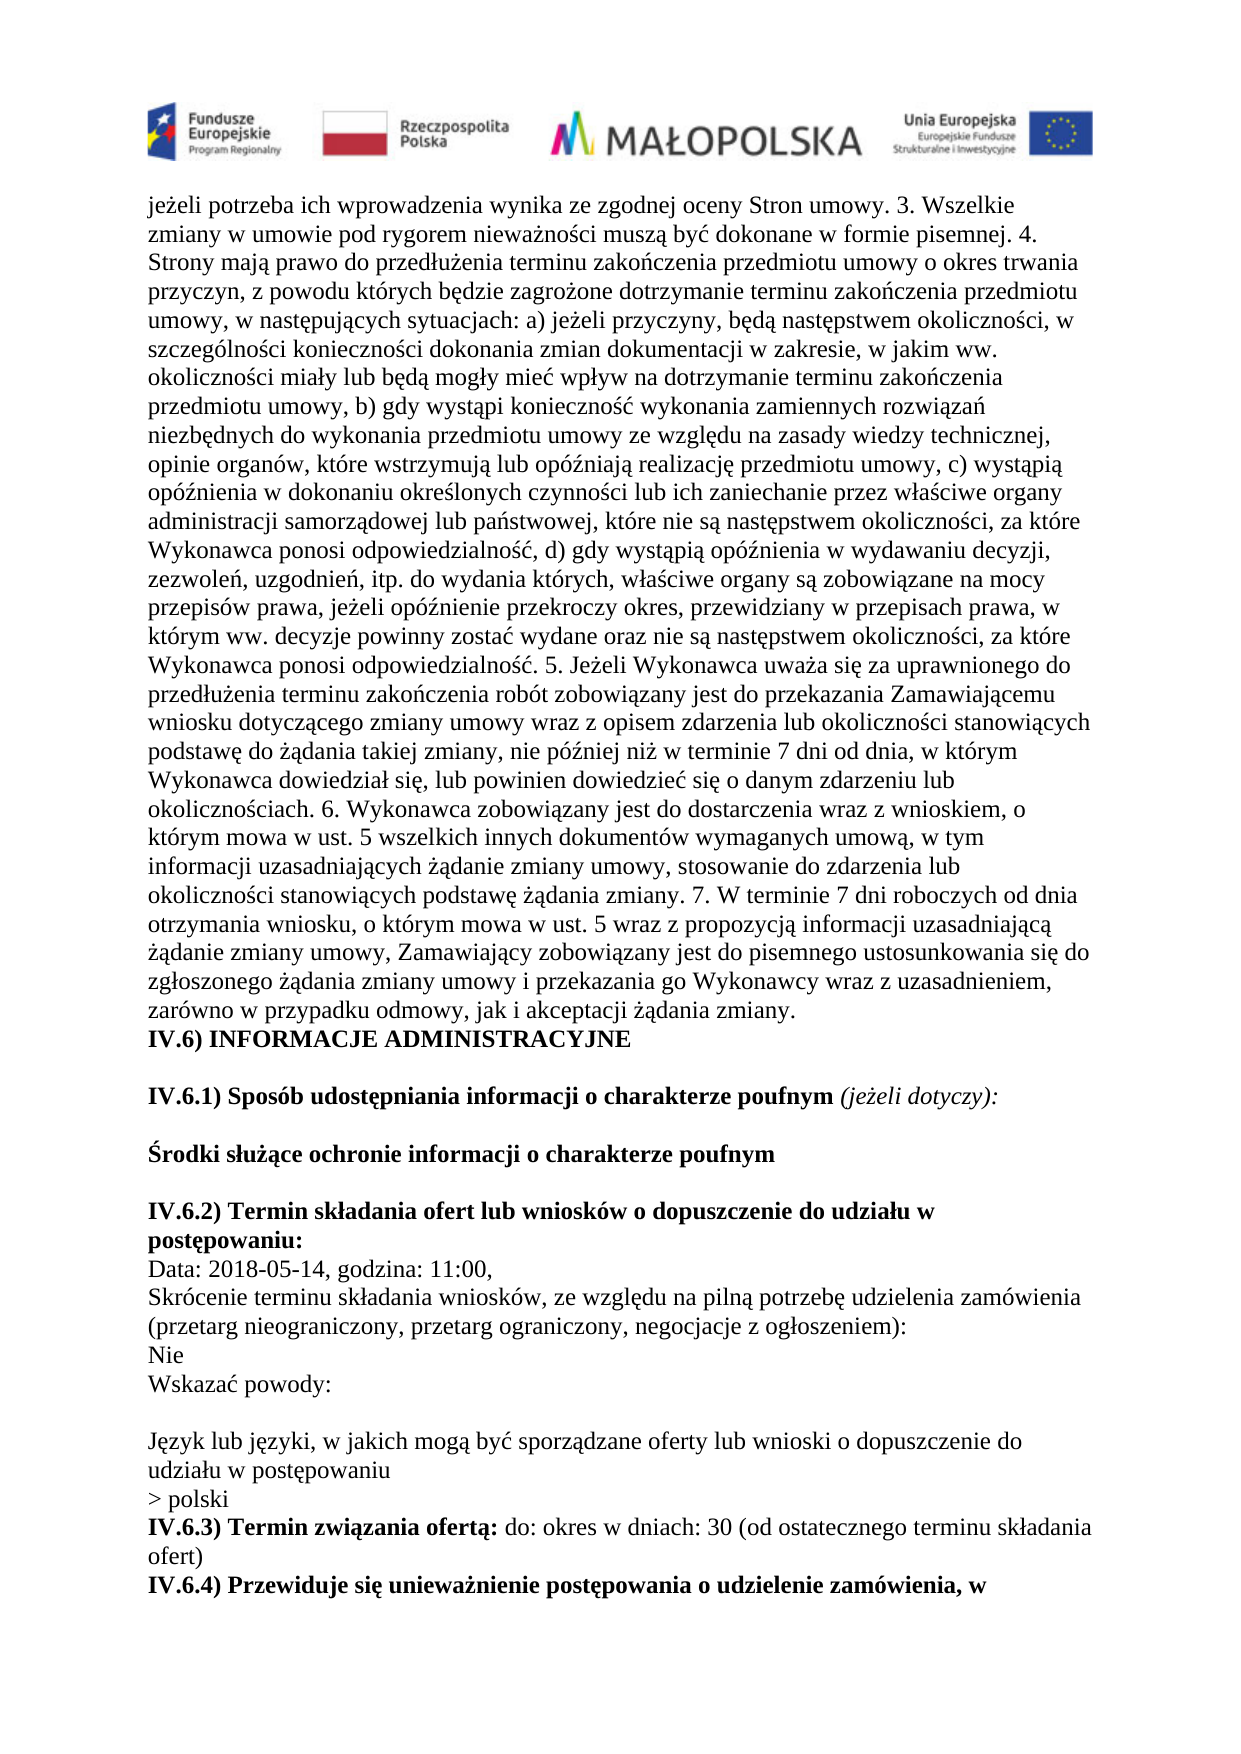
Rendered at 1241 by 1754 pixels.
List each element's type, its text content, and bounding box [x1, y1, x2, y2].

picture [147, 102, 1093, 161]
